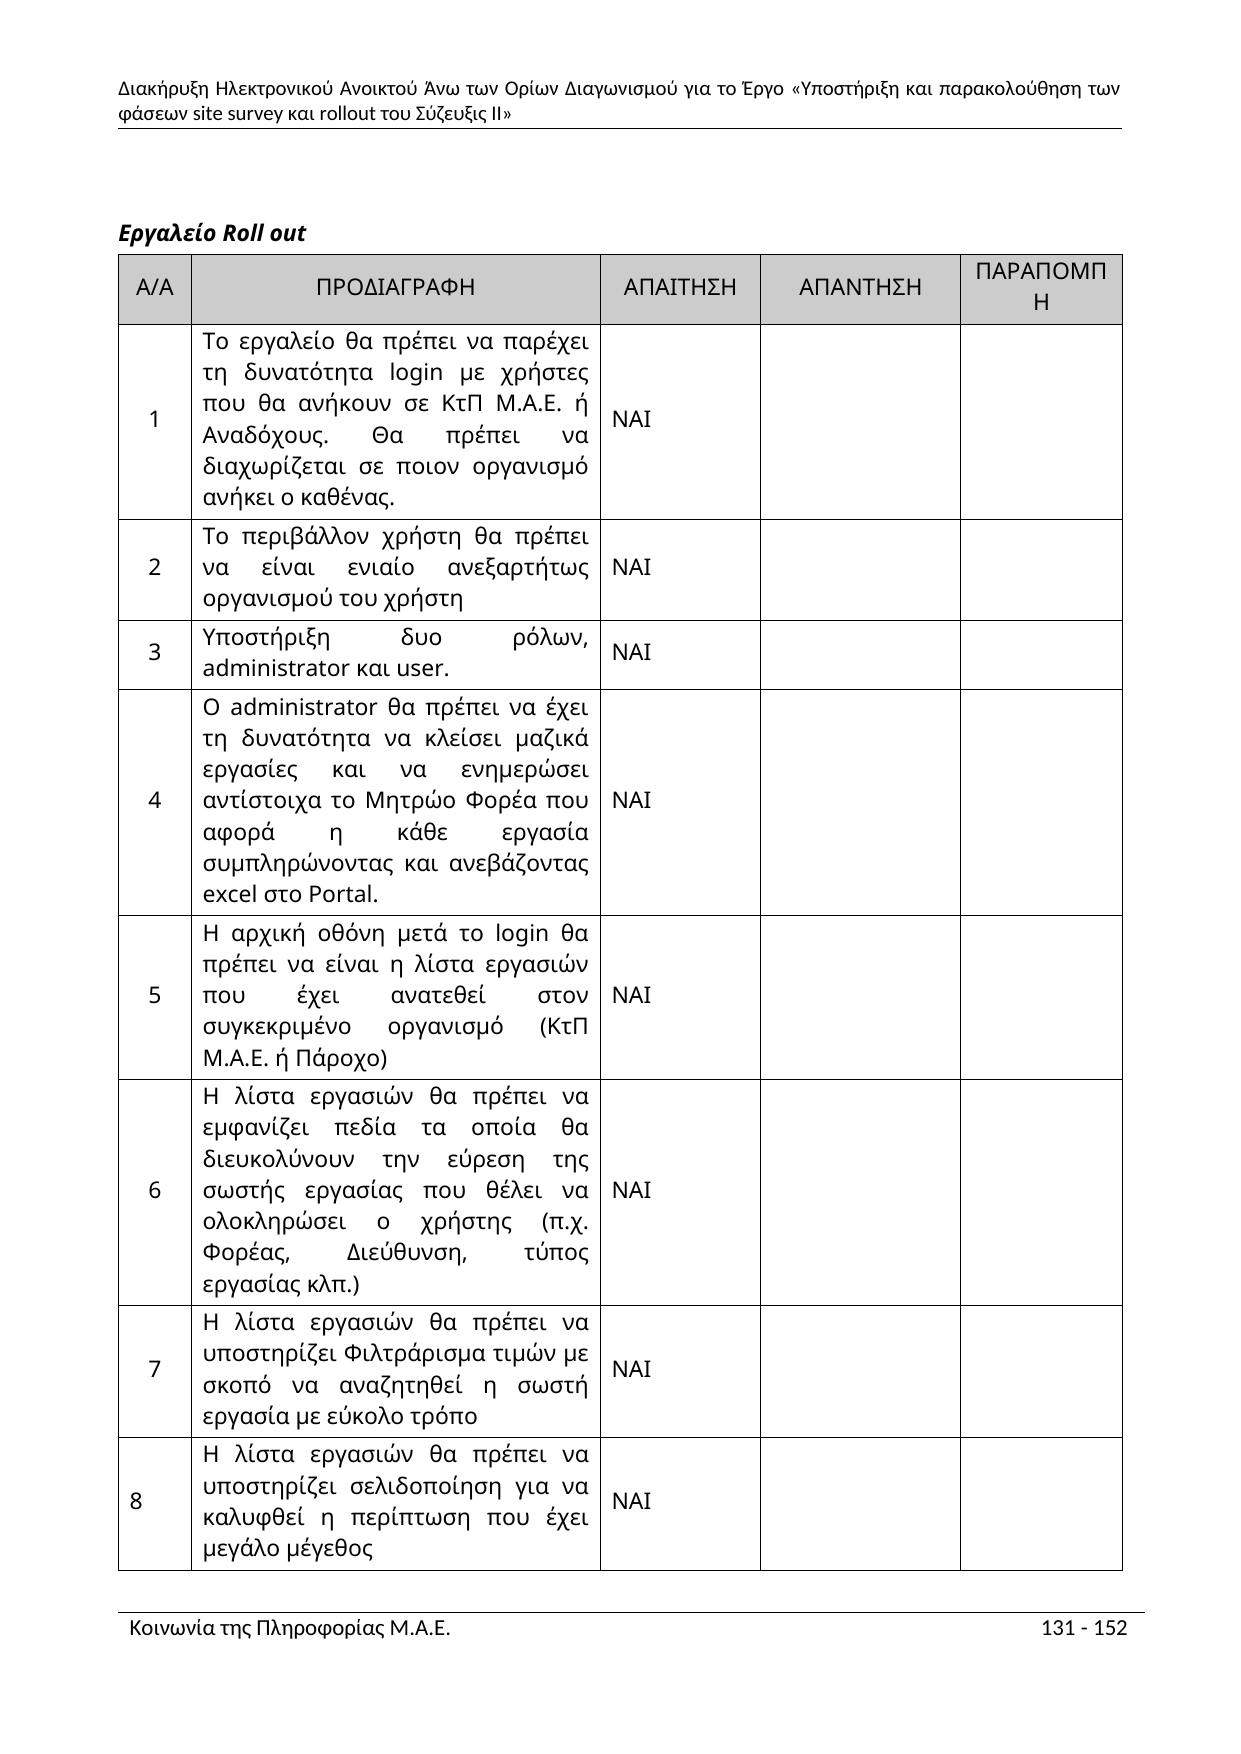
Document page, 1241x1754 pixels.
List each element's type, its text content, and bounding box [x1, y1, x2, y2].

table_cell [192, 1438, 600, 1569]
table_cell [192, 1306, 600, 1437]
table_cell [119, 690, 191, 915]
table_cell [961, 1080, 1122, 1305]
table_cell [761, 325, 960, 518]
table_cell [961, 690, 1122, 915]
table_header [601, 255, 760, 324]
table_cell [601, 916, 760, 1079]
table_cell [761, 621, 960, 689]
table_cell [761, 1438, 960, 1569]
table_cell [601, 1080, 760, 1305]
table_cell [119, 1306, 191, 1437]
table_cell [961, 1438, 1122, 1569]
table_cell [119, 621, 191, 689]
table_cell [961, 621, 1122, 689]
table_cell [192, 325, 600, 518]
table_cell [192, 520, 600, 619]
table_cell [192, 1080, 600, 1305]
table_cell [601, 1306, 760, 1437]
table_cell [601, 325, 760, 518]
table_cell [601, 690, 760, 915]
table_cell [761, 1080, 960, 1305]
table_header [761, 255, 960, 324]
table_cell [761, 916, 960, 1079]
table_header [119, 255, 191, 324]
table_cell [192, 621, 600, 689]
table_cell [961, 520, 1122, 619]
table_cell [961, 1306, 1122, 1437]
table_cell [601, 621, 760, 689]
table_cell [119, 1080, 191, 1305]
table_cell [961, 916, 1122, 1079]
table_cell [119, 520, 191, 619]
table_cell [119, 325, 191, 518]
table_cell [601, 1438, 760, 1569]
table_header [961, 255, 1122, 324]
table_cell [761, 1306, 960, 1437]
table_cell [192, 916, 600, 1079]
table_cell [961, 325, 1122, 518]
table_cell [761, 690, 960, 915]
text Εργαλείο Roll out [118, 216, 1122, 248]
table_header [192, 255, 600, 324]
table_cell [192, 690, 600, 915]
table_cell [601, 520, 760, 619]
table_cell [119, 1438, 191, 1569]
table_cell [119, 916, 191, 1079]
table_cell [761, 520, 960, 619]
